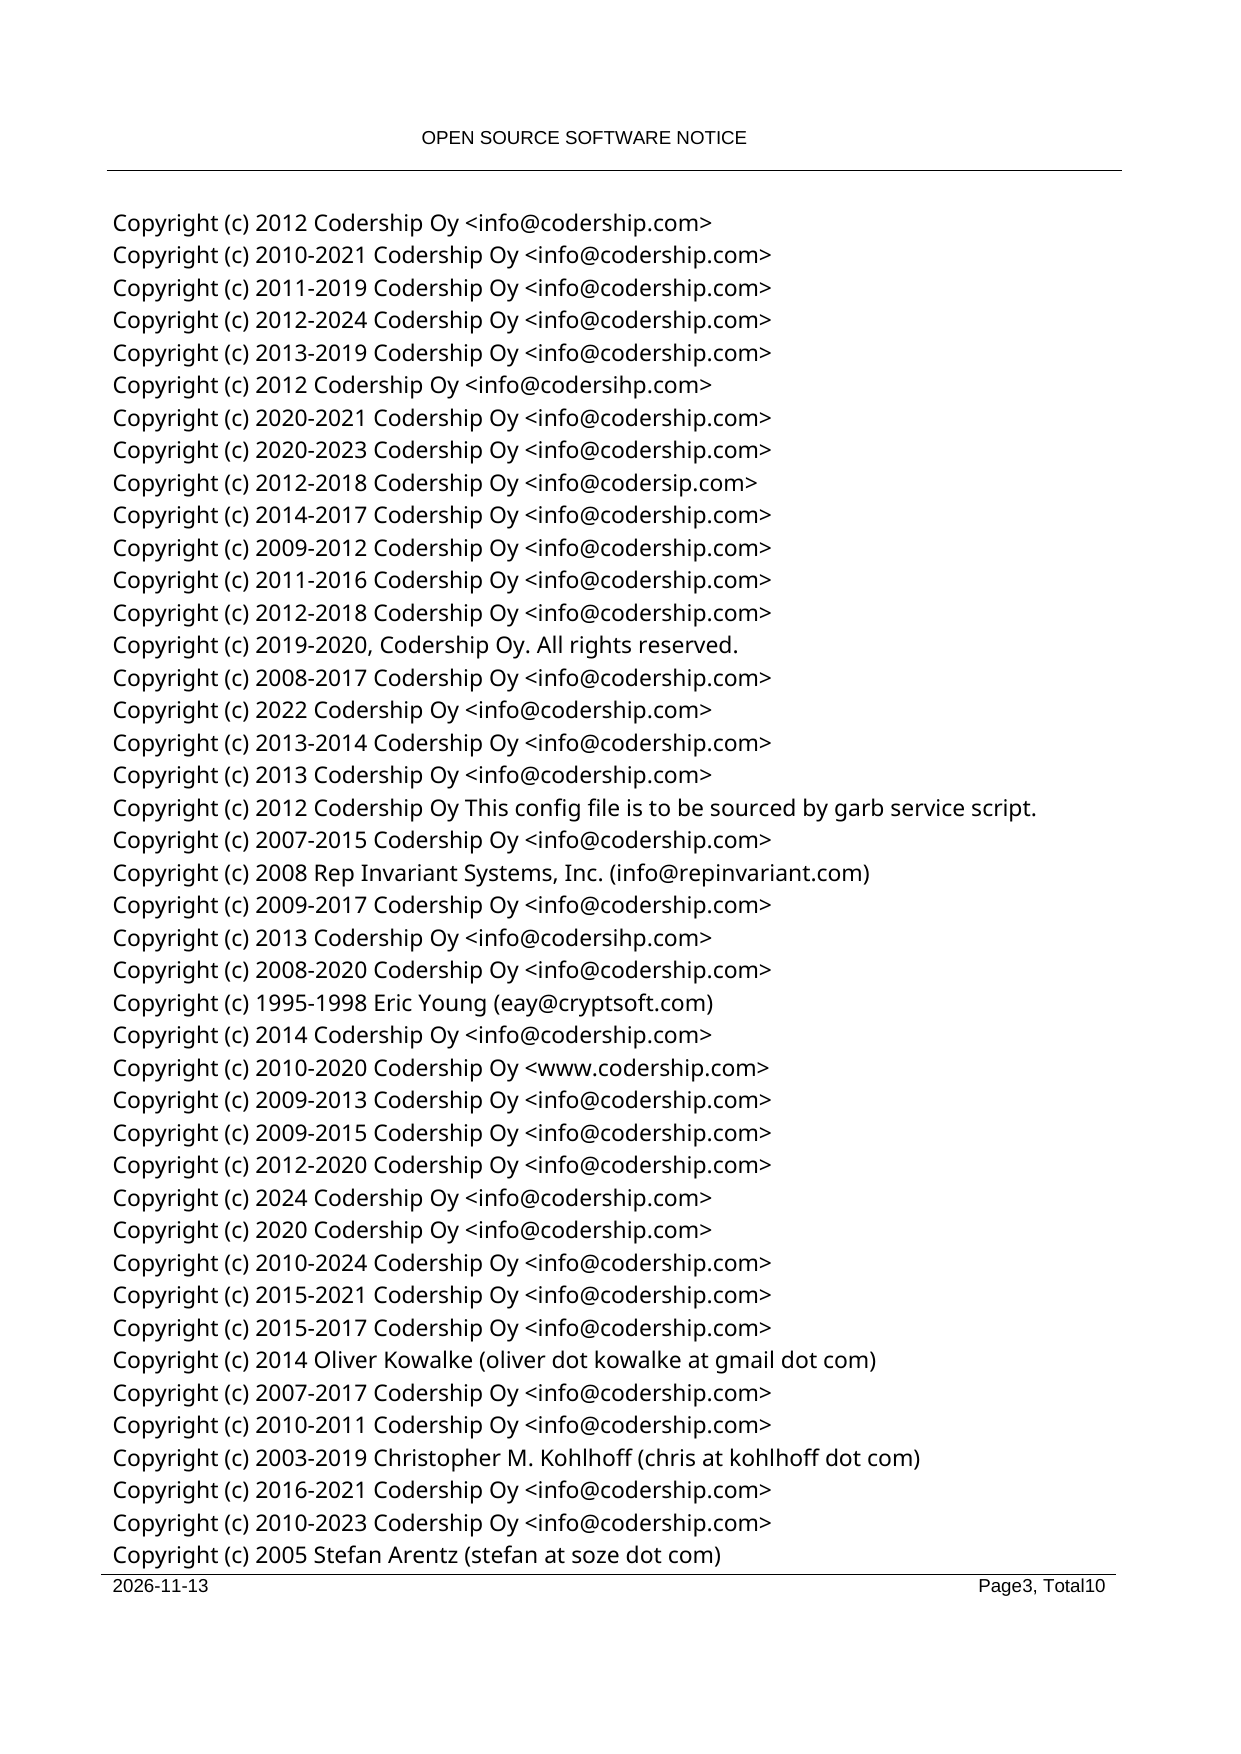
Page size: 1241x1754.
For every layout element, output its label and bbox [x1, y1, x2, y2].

text [112, 206, 1128, 1571]
